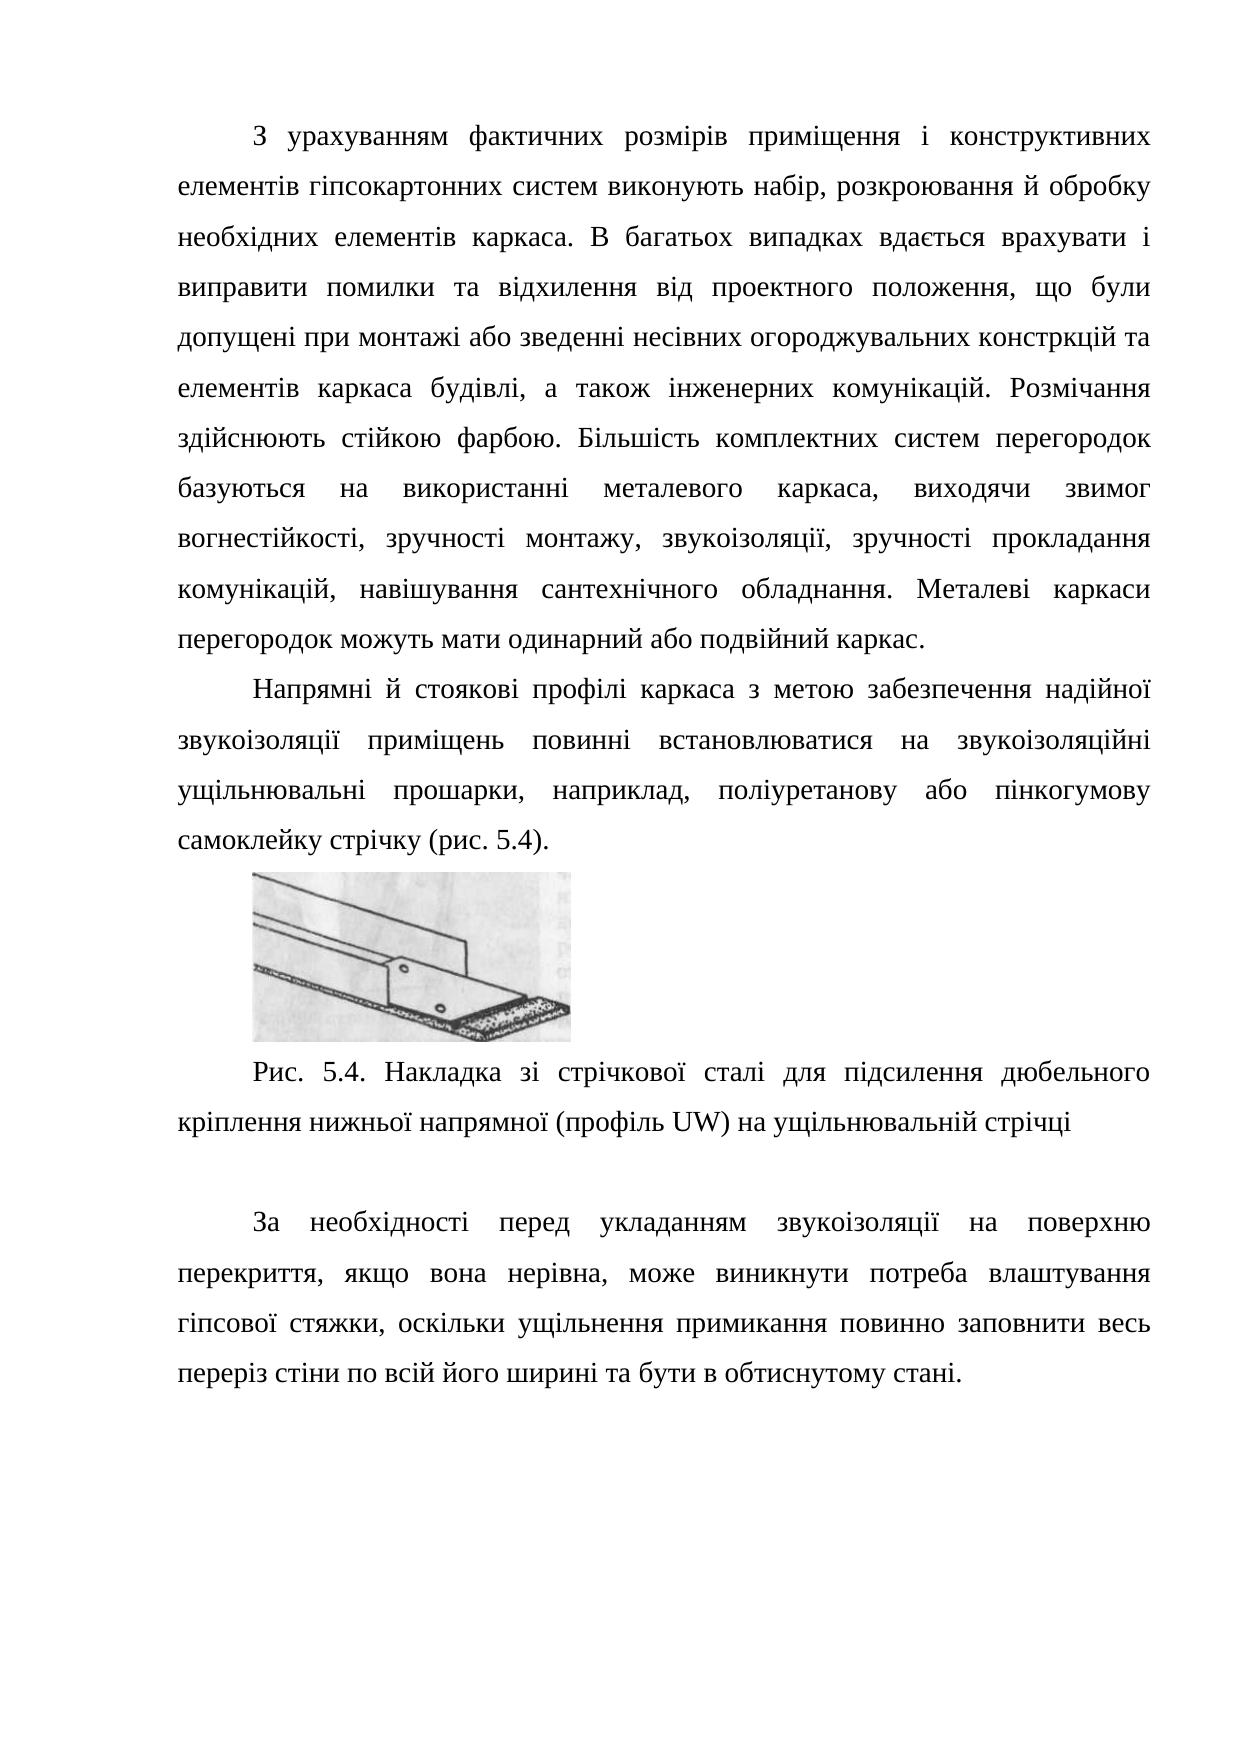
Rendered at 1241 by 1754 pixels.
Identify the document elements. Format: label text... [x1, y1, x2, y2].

picture [252, 872, 571, 1042]
text Рис. 5.4. Накладка зі стрічкової сталі для підсилення дюбельного кріплення нижньої напрямної (профіль UW) на ущільнювальній стрічці [177, 1054, 1152, 1137]
text Напрямні й стоякові профілі каркаса з метою забезпечення надійної звукоізоляції приміщень повинні встановлюватися на звукоізоляційні ущільнювальні прошарки, наприклад, поліуретанову або пінкогумову самоклейку стрічку (рис. 5.4). [177, 672, 1152, 856]
text З урахуванням фактичних розмірів приміщення і конструктивних елементів гіпсокартонних систем виконують набір, розкроювання й обробку необхідних елементів каркаса. В багатьох випадках вдається врахувати і виправити помилки та відхилення від проектного положення, що були допущені при монтажі або зведенні несівних огороджувальних констркцій та елементів каркаса будівлі, а також інженерних комунікацій. Розмічання здійснюють стійкою фарбою. Більшість комплектних систем перегородок базуються на використанні металевого каркаса, виходячи звимог вогнестійкості, зручності монтажу, звукоізоляції, зручності прокладання комунікацій, навішування сантехнічного обладнання. Металеві каркаси перегородок можуть мати одинарний або подвійний каркас. [177, 118, 1152, 655]
text За необхідності перед укладанням звукоізоляції на поверхню перекриття, якщо вона нерівна, може виникнути потреба влаштування гіпсової стяжки, оскільки ущільнення примикання повинно заповнити весь переріз стіни по всій його ширині та бути в обтиснутому стані. [177, 1204, 1152, 1389]
